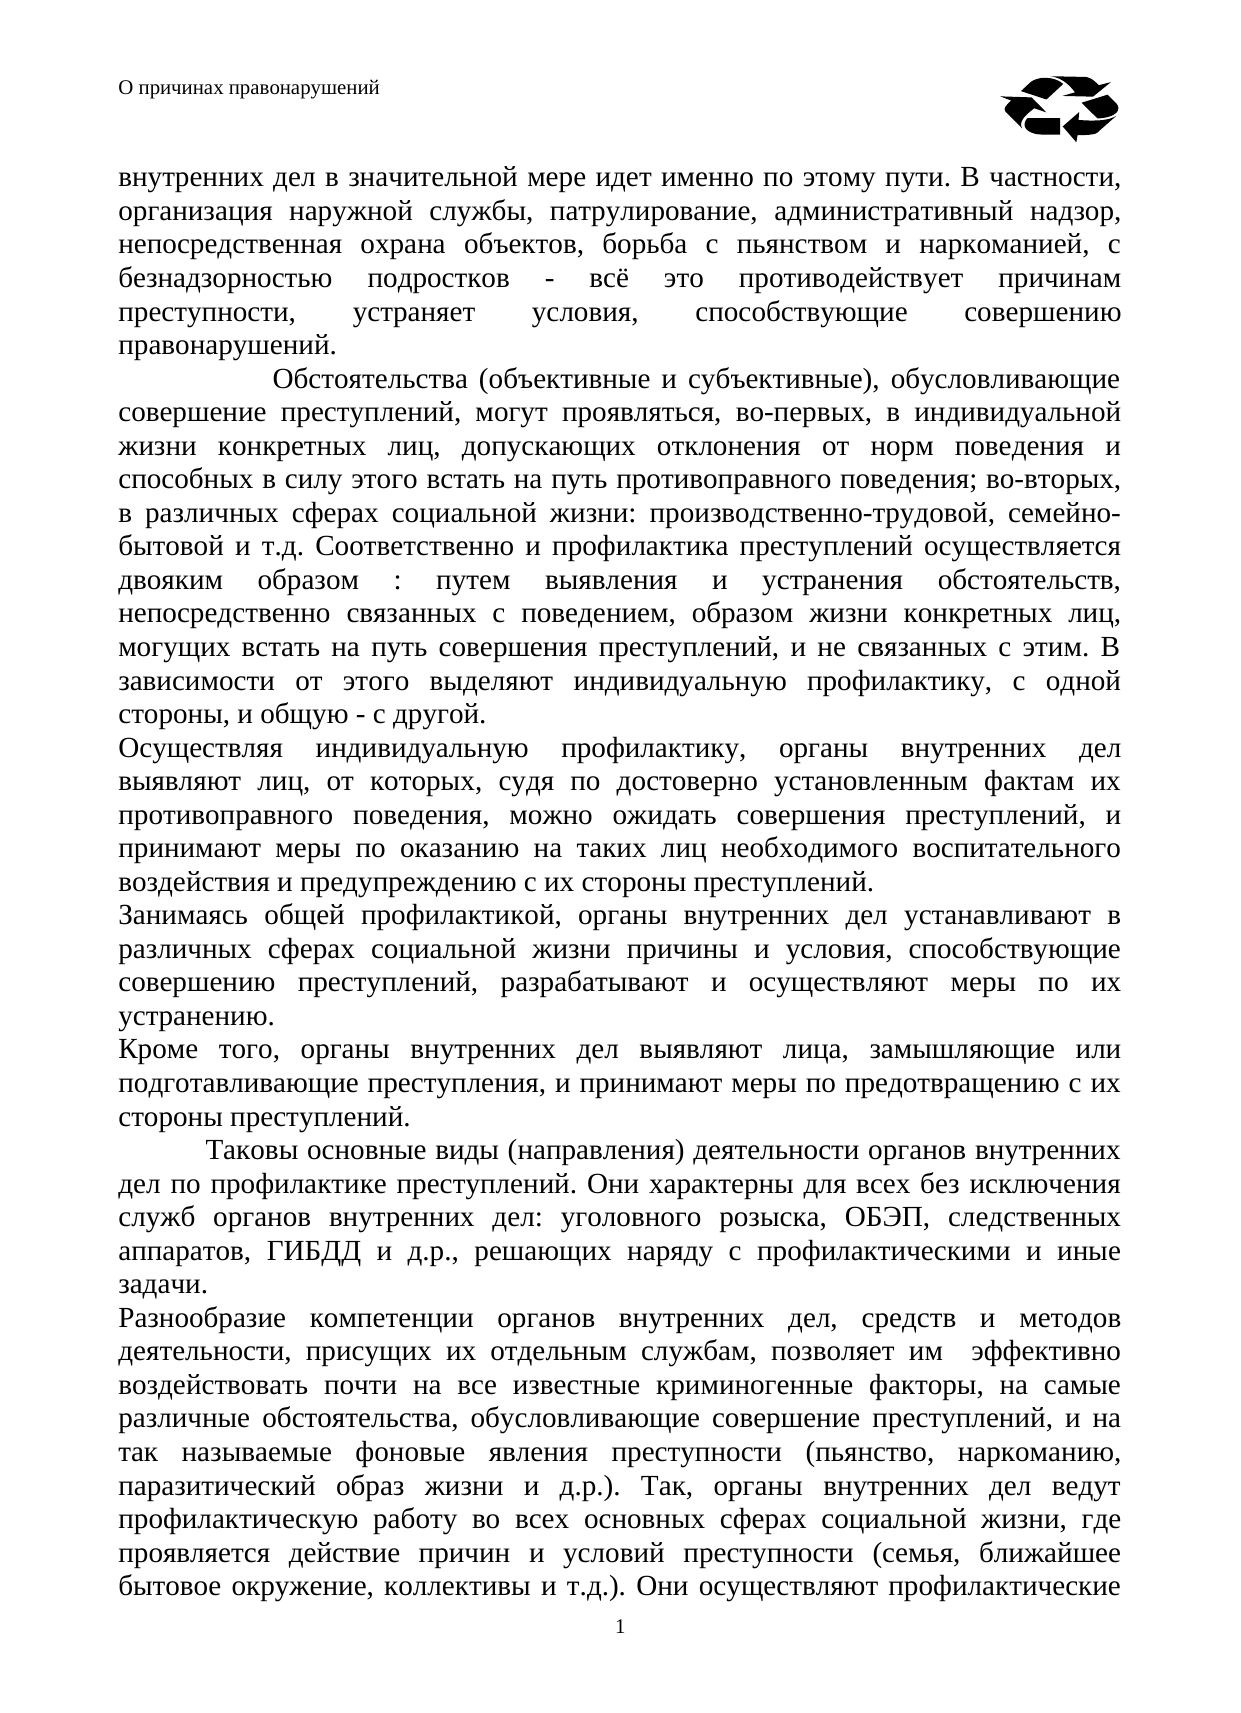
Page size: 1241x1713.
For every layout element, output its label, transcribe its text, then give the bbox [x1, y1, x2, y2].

text Кроме того, органы внутренних дел выявляют лица, замышляющие или подготавливающие преступления, и принимают меры по предотвращению с их стороны преступлений. [118, 1032, 1122, 1132]
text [118, 1300, 1122, 1602]
text Занимаясь общей профилактикой, органы внутренних дел устанавливают в различных сферах социальной жизни причины и условия, способствующие совершению преступлений, разрабатывают и осуществляют меры по их устранению. [118, 897, 1122, 1032]
text Осуществляя индивидуальную профилактику, органы внутренних дел выявляют лиц, от которых, судя по достоверно установленным фактам их противоправного поведения, можно ожидать совершения преступлений, и принимают меры по оказанию на таких лиц необходимого воспитательного воздействия и предупреждению с их стороны преступлений. [118, 730, 1122, 897]
text Обстоятельства (объективные и субъективные), обусловливающие совершение преступлений, могут проявляться, во-первых, в индивидуальной жизни конкретных лиц, допускающих отклонения от норм поведения и способных в силу этого встать на путь противоправного поведения; во-вторых, в различных сферах социальной жизни: производственно-трудовой, семейно-бытовой и т.д. Соответственно и профилактика преступлений осуществляется двояким образом : путем выявления и устранения обстоятельств, непосредственно связанных с поведением, образом жизни конкретных лиц, могущих встать на путь совершения преступлений, и не связанных с этим. В зависимости от этого выделяют индивидуальную профилактику, с одной стороны, и общую - с другой. [118, 361, 1122, 730]
text Таковы основные виды (направления) деятельности органов внутренних дел по профилактике преступлений. Они характерны для всех без исключения служб органов внутренних дел: уголовного розыска, ОБЭП, следственных аппаратов, ГИБДД и д.р., решающих наряду с профилактическими и иные задачи. [118, 1132, 1122, 1300]
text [118, 159, 1122, 361]
